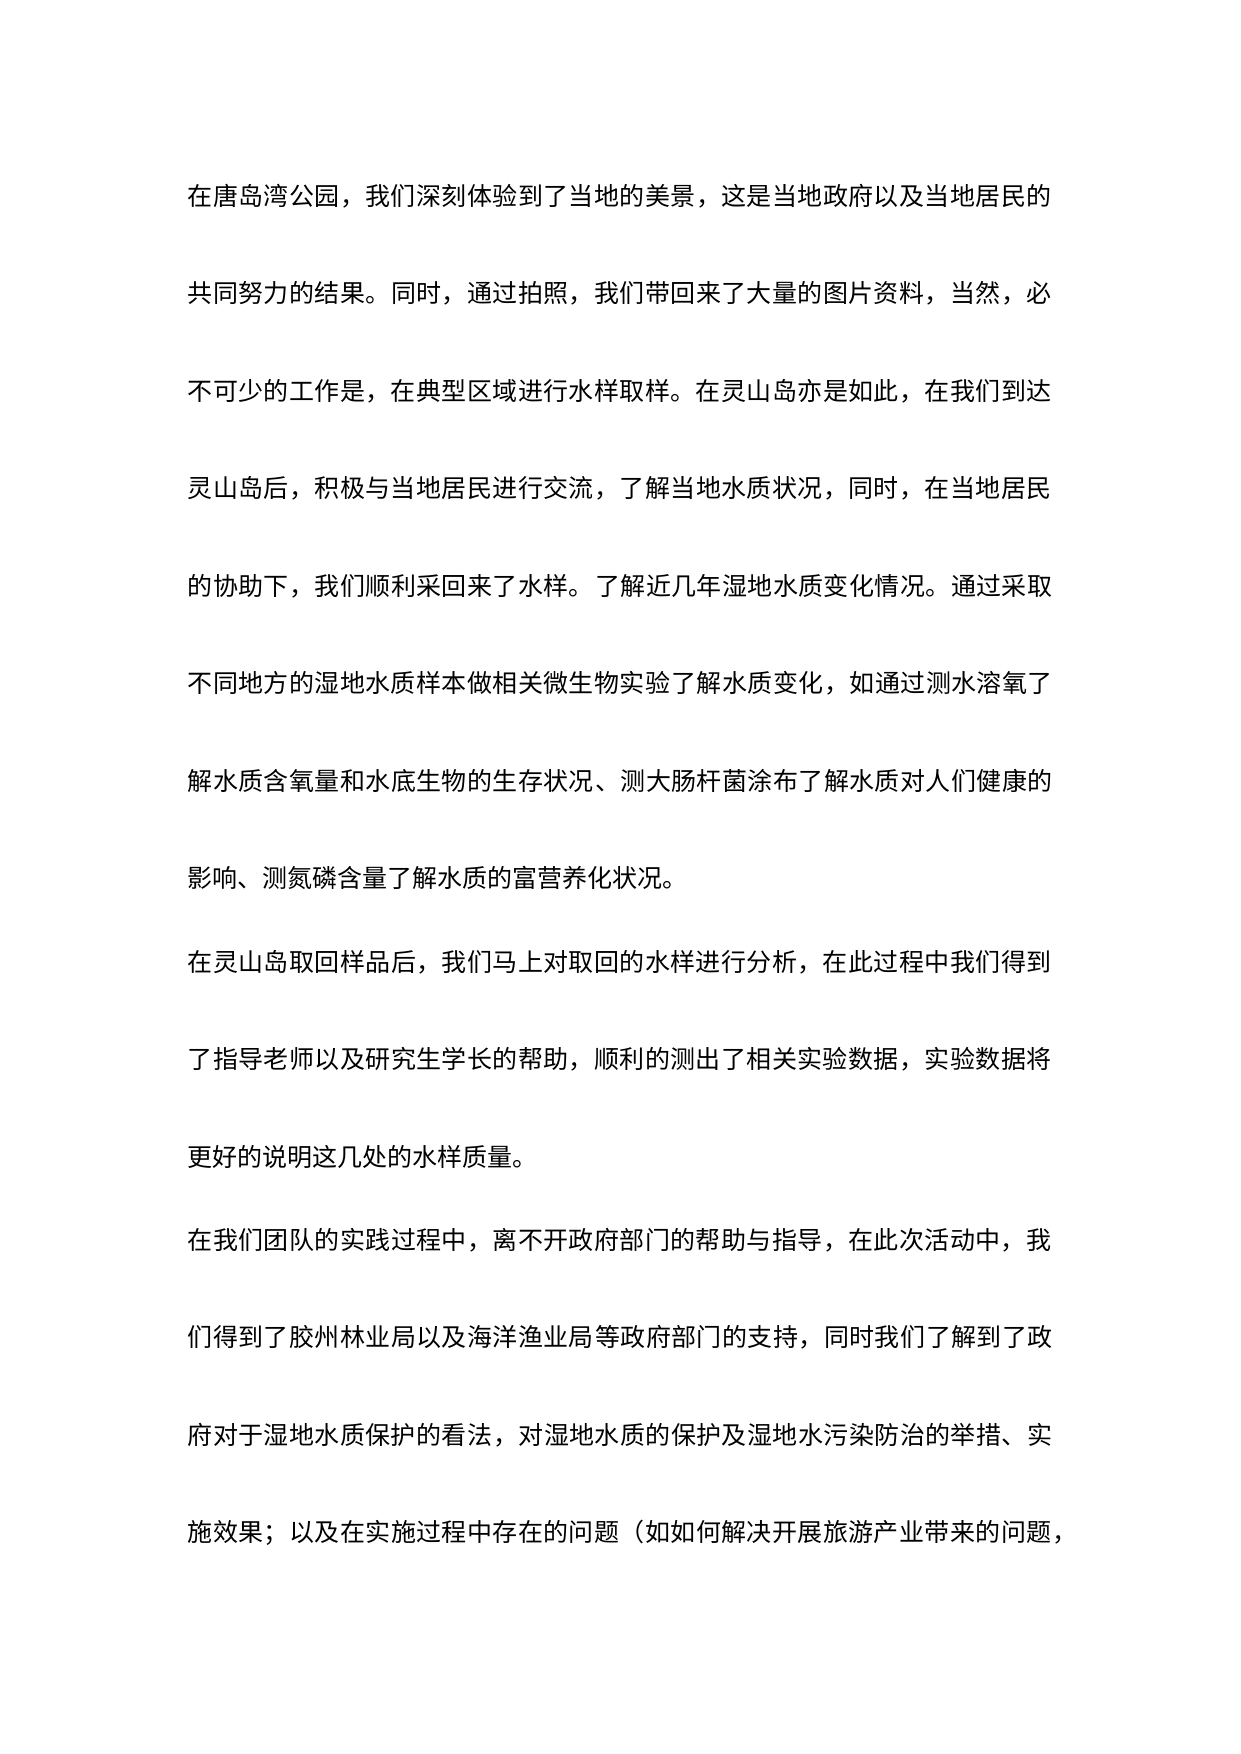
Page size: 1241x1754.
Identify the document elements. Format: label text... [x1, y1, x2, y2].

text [187, 162, 1053, 909]
text 在灵山岛取回样品后，我们马上对取回的水样进行分析，在此过程中我们得到了指导老师以及研究生学长的帮助，顺利的测出了相关实验数据，实验数据将更好的说明这几处的水样质量。 [187, 928, 1053, 1188]
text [187, 1206, 1053, 1563]
